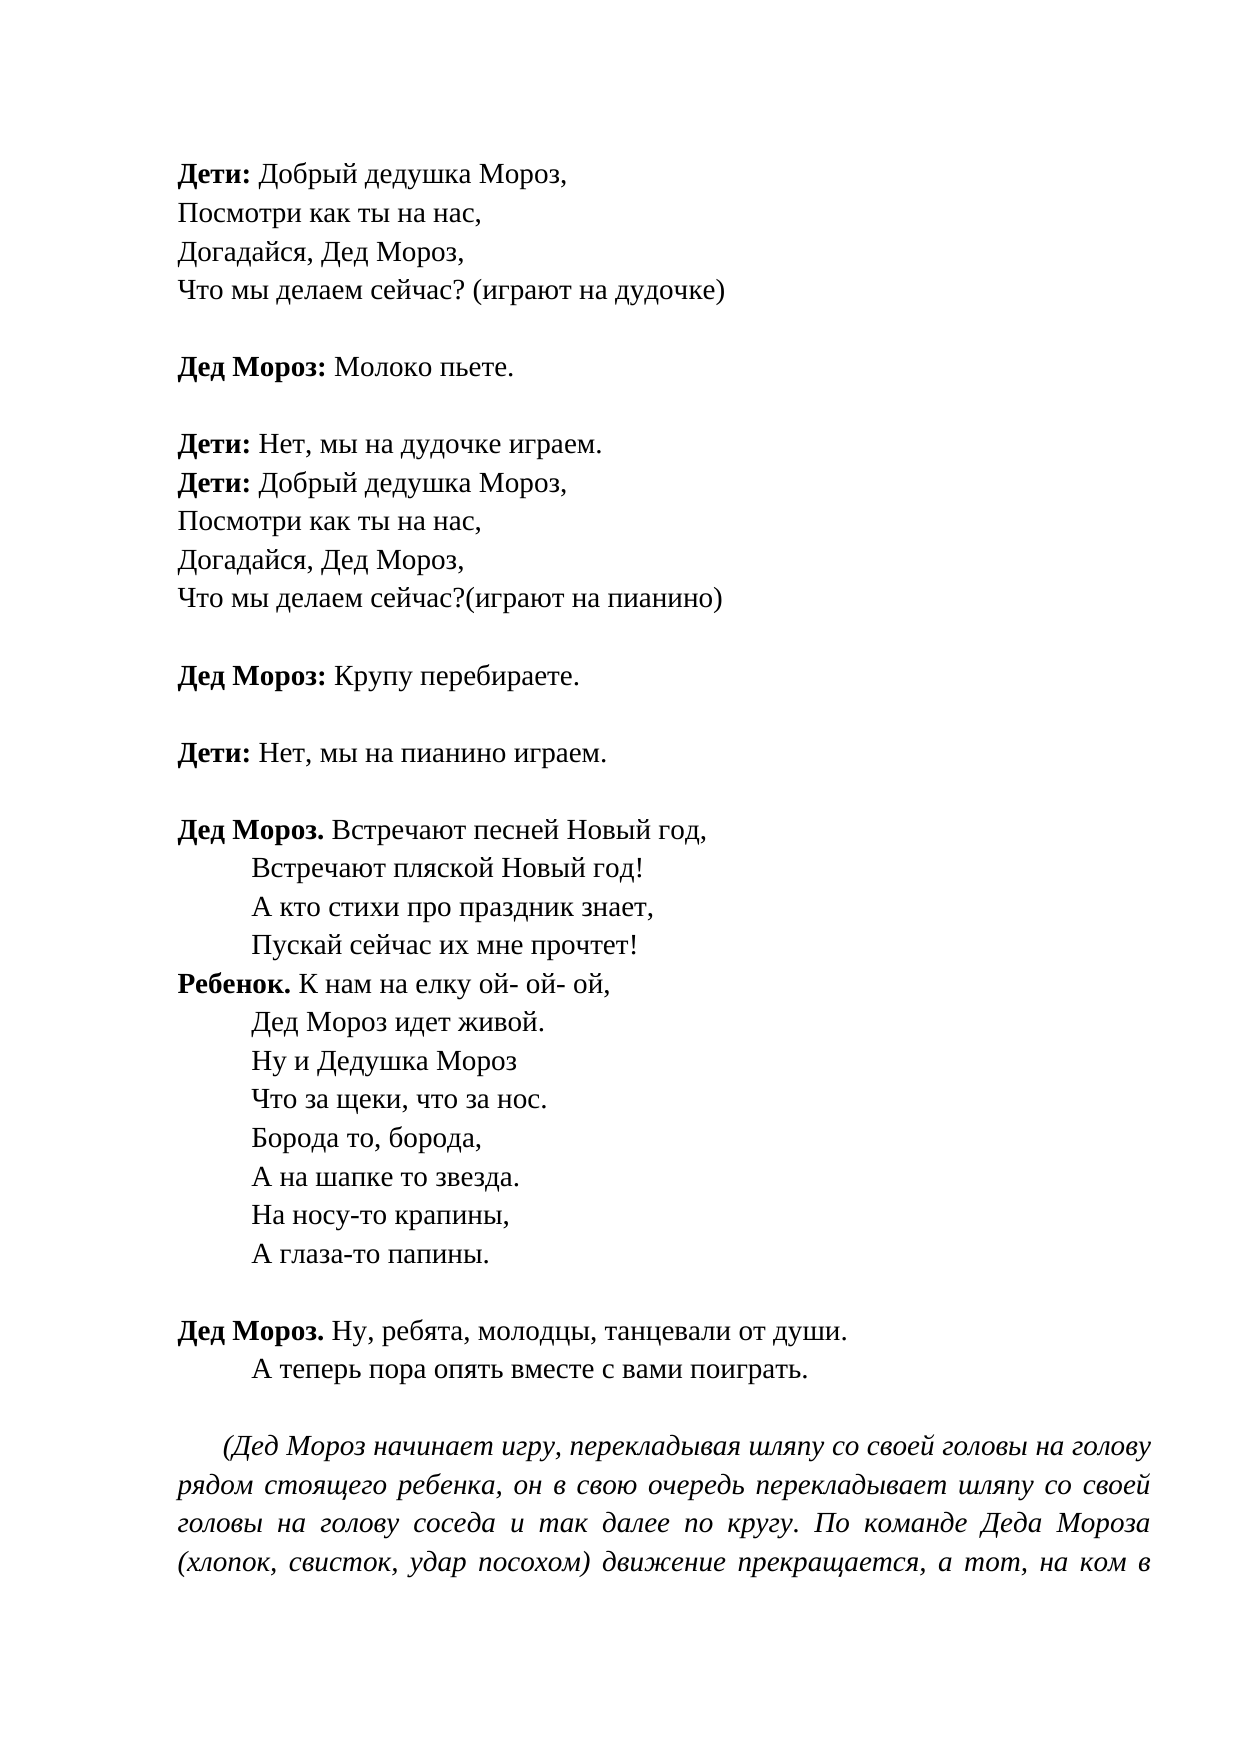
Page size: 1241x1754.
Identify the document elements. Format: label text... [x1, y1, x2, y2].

text А теперь пора опять вместе с вами поиграть. [177, 1351, 1152, 1385]
text Дед Мороз: Молоко пьете. [177, 349, 1152, 383]
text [177, 1428, 1152, 1578]
text Пускай сейчас их мне прочтет! [177, 927, 1152, 961]
text Дед Мороз идет живой. [177, 1004, 1152, 1038]
text Дед Мороз. Встречают песней Новый год, [177, 812, 1152, 845]
text Что мы делаем сейчас? (играют на дудочке) [177, 272, 1152, 306]
text А кто стихи про праздник знает, [177, 889, 1152, 922]
text Дети: Нет, мы на пианино играем. [177, 735, 1152, 768]
text Догадайся, Дед Мороз, [177, 234, 1152, 267]
text Борода то, борода, [177, 1120, 1152, 1154]
text Посмотри как ты на нас, [177, 503, 1152, 537]
text Дети: Добрый дедушка Мороз, [177, 465, 1152, 498]
text Догадайся, Дед Мороз, [177, 542, 1152, 576]
text Дети: Добрый дедушка Мороз, [177, 157, 1152, 190]
text А на шапке то звезда. [177, 1159, 1152, 1192]
text На носу-то крапины, [177, 1197, 1152, 1231]
text Встречают пляской Новый год! [177, 850, 1152, 884]
text Ну и Дедушка Мороз [177, 1043, 1152, 1077]
text А глаза-то папины. [177, 1236, 1152, 1269]
text Дети: Нет, мы на дудочке играем. [177, 426, 1152, 460]
text Что мы делаем сейчас?(играют на пианино) [177, 581, 1152, 614]
text Дед Мороз. Ну, ребята, молодцы, танцевали от души. [177, 1313, 1152, 1346]
text Посмотри как ты на нас, [177, 195, 1152, 229]
text Ребенок. К нам на елку ой- ой- ой, [177, 966, 1152, 999]
text Что за щеки, что за нос. [177, 1082, 1152, 1115]
text Дед Мороз: Крупу перебираете. [177, 658, 1152, 691]
